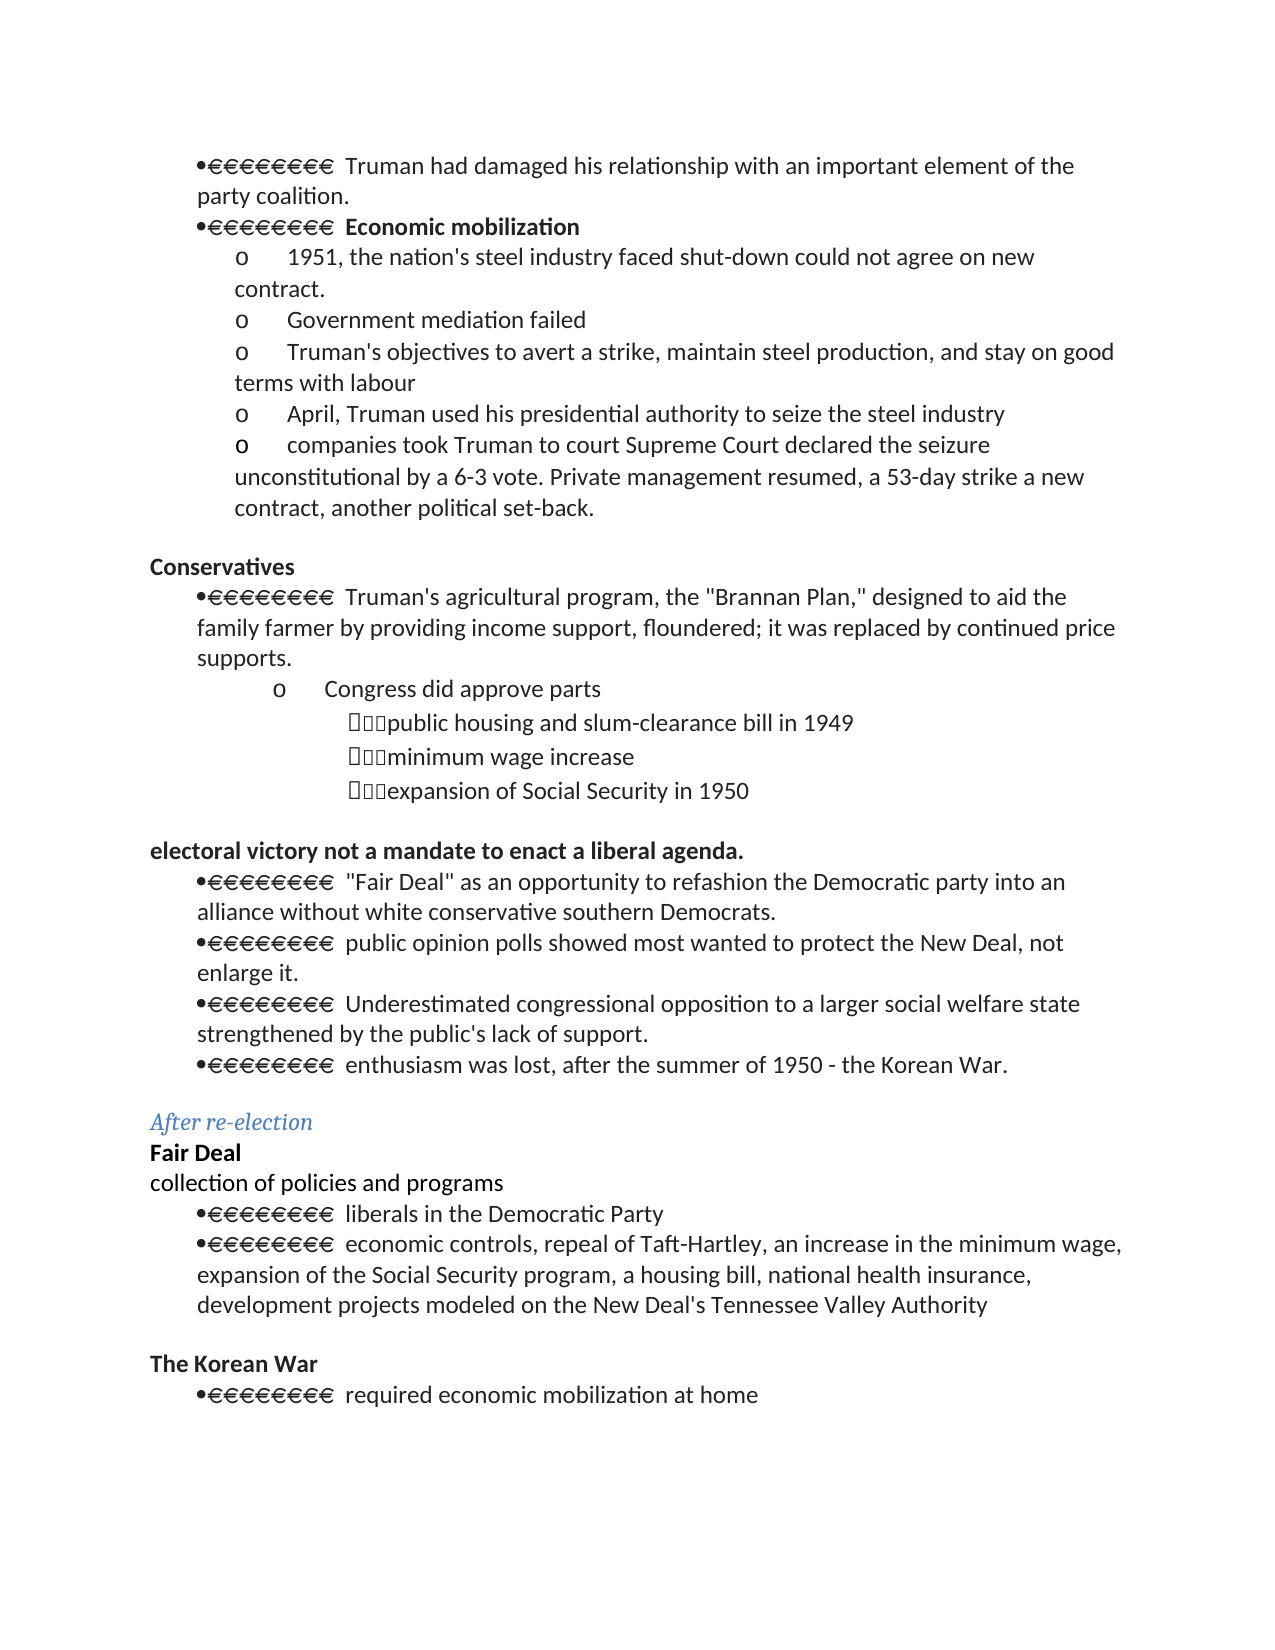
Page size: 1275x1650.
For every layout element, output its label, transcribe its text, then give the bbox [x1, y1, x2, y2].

text Truman's agricultural program, the "Brannan Plan," designed to aid the family farmer by providing income support, floundered; it was replaced by continued price supports. [197, 581, 1125, 673]
text public opinion polls showed most wanted to protect the New Deal, not enlarge it. [197, 927, 1125, 988]
text Conservatives [150, 522, 1125, 581]
text Truman had damaged his relationship with an important element of the party coalition. [197, 150, 1125, 211]
text required economic mobilization at home [197, 1379, 1125, 1409]
text economic controls, repeal of Taft-Hartley, an increase in the minimum wage, expansion of the Social Security program, a housing bill, national health insurance, development projects modeled on the New Deal's Tennessee Valley Authority [197, 1228, 1125, 1320]
text o Government mediation failed [234, 304, 1125, 336]
text The Korean War [150, 1320, 1125, 1379]
text Economic mobilization [197, 211, 1125, 242]
text "Fair Deal" as an opportunity to refashion the Democratic party into an alliance without white conservative southern Democrats. [197, 866, 1125, 927]
text liberals in the Democratic Party [197, 1198, 1125, 1228]
text enthusiasm was lost, after the summer of 1950 - the Korean War. [197, 1049, 1125, 1079]
text minimum wage increase [347, 739, 1125, 773]
text After re-election Fair Deal collection of policies and programs [150, 1108, 1125, 1198]
text expansion of Social Security in 1950 [347, 773, 1125, 807]
text o Truman's objectives to avert a strike, maintain steel production, and stay on good terms with labour [234, 336, 1125, 398]
text Underestimated congressional opposition to a larger social welfare state strengthened by the public's lack of support. [197, 988, 1125, 1049]
text electoral victory not a mandate to enact a liberal agenda. [150, 807, 1125, 866]
text o 1951, the nation's steel industry faced shut-down could not agree on new contract. [234, 242, 1125, 304]
text o April, Truman used his presidential authority to seize the steel industry [234, 398, 1125, 430]
text o companies took Truman to court Supreme Court declared the seizure unconstitutional by a 6-3 vote. Private management resumed, a 53-day strike a new contract, another political set-back. [234, 430, 1125, 522]
text public housing and slum-clearance bill in 1949 [347, 705, 1125, 739]
text o Congress did approve parts [272, 673, 1125, 705]
